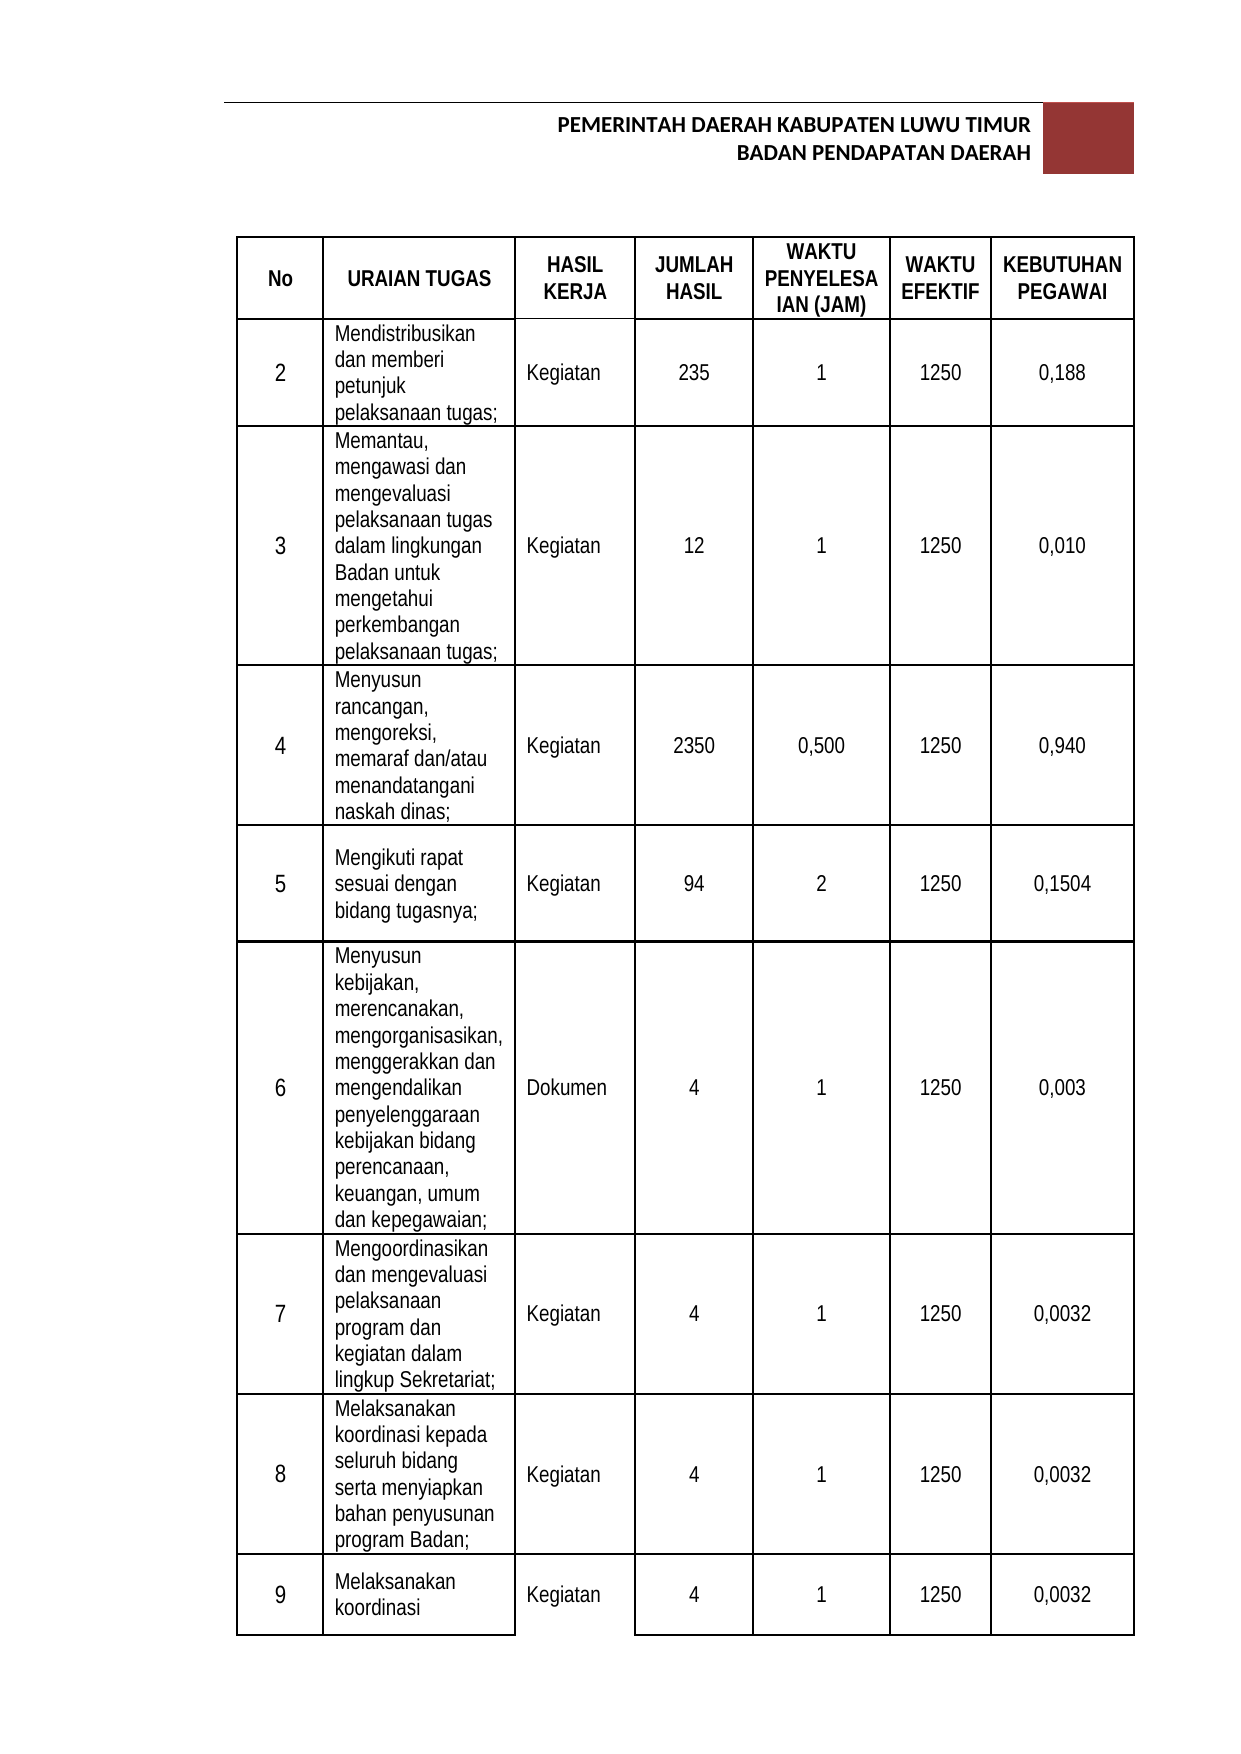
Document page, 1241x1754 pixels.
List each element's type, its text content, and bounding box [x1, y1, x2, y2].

table_cell Kegiatan [516, 319, 634, 425]
table_cell Mengoordinasikan dan mengevaluasi pelaksanaan program dan kegiatan dalam lingkup Sekretariat; [324, 1235, 514, 1393]
table_cell Kegiatan [516, 666, 634, 824]
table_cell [324, 1555, 514, 1634]
table_cell 1250 [891, 666, 990, 824]
table_cell Menyusun rancangan, mengoreksi, memaraf dan/atau menandatangani naskah dinas; [324, 666, 514, 824]
table_cell 1 [754, 320, 889, 425]
table_cell 5 [238, 826, 322, 940]
table_cell Memantau, mengawasi dan mengevaluasi pelaksanaan tugas dalam lingkungan Badan untuk mengetahui perkembangan pelaksanaan tugas; [324, 427, 514, 664]
table_cell 1250 [891, 826, 990, 940]
table_cell 2350 [636, 666, 752, 824]
table_cell Dokumen [516, 943, 634, 1232]
table_cell 3 [238, 427, 322, 664]
table_cell 0,940 [992, 666, 1133, 824]
table_cell 1250 [891, 1235, 990, 1393]
table_cell 1250 [891, 320, 990, 425]
table_cell Mendistribusikan dan memberi petunjuk pelaksanaan tugas; [324, 320, 514, 425]
table_cell 9 [238, 1555, 322, 1634]
table_cell Kegiatan [516, 826, 634, 940]
table_cell 4 [636, 1395, 752, 1553]
table_header KEBUTUHAN PEGAWAI [992, 238, 1133, 317]
table_cell Melaksanakan koordinasi kepada seluruh bidang serta menyiapkan bahan penyusunan program Badan; [324, 1395, 514, 1553]
table_cell 1 [754, 427, 889, 664]
table_cell 0,0032 [992, 1555, 1133, 1634]
table_cell 0,0032 [992, 1395, 1133, 1553]
table_cell 235 [636, 320, 752, 425]
table_cell 1 [754, 1555, 889, 1634]
table_cell 1 [754, 1235, 889, 1393]
table_header HASIL KERJA [516, 238, 634, 317]
table_cell 12 [636, 427, 752, 664]
table_cell 94 [636, 826, 752, 940]
table_cell 0,188 [992, 320, 1133, 425]
table_cell Kegiatan [516, 1235, 634, 1393]
table_cell 6 [238, 943, 322, 1232]
table_cell 1250 [891, 1395, 990, 1553]
table_header No [238, 238, 322, 317]
table_cell Kegiatan [516, 1395, 634, 1553]
table_header URAIAN TUGAS [324, 238, 514, 317]
table_cell 7 [238, 1235, 322, 1393]
table_cell 4 [636, 943, 752, 1232]
table_cell Mengikuti rapat sesuai dengan bidang tugasnya; [324, 826, 514, 940]
table_cell Kegiatan [516, 1555, 634, 1634]
table_cell 0,010 [992, 427, 1133, 664]
table_cell Menyusun kebijakan, merencanakan, mengorganisasikan, menggerakkan dan mengendalikan penyelenggaraan kebijakan bidang perencanaan, keuangan, umum dan kepegawaian; [324, 943, 514, 1232]
table_cell 0,1504 [992, 826, 1133, 940]
table_cell 1 [754, 943, 889, 1232]
table_header WAKTU PENYELESAIAN (JAM) [754, 238, 889, 317]
table_cell 2 [238, 320, 322, 425]
table_cell 0,500 [754, 666, 889, 824]
table_cell 1 [754, 1395, 889, 1553]
table_cell 2 [754, 826, 889, 940]
table_cell 1250 [891, 1555, 990, 1634]
table_cell 0,003 [992, 943, 1133, 1232]
table_cell 8 [238, 1395, 322, 1553]
table_header WAKTU EFEKTIF [891, 238, 990, 317]
table_cell 4 [238, 666, 322, 824]
table_cell Kegiatan [516, 427, 634, 664]
table_header JUMLAH HASIL [636, 238, 752, 317]
table_cell 1250 [891, 943, 990, 1232]
table_cell 4 [636, 1555, 752, 1634]
table_cell 1250 [891, 427, 990, 664]
table_cell 4 [636, 1235, 752, 1393]
table_cell 0,0032 [992, 1235, 1133, 1393]
